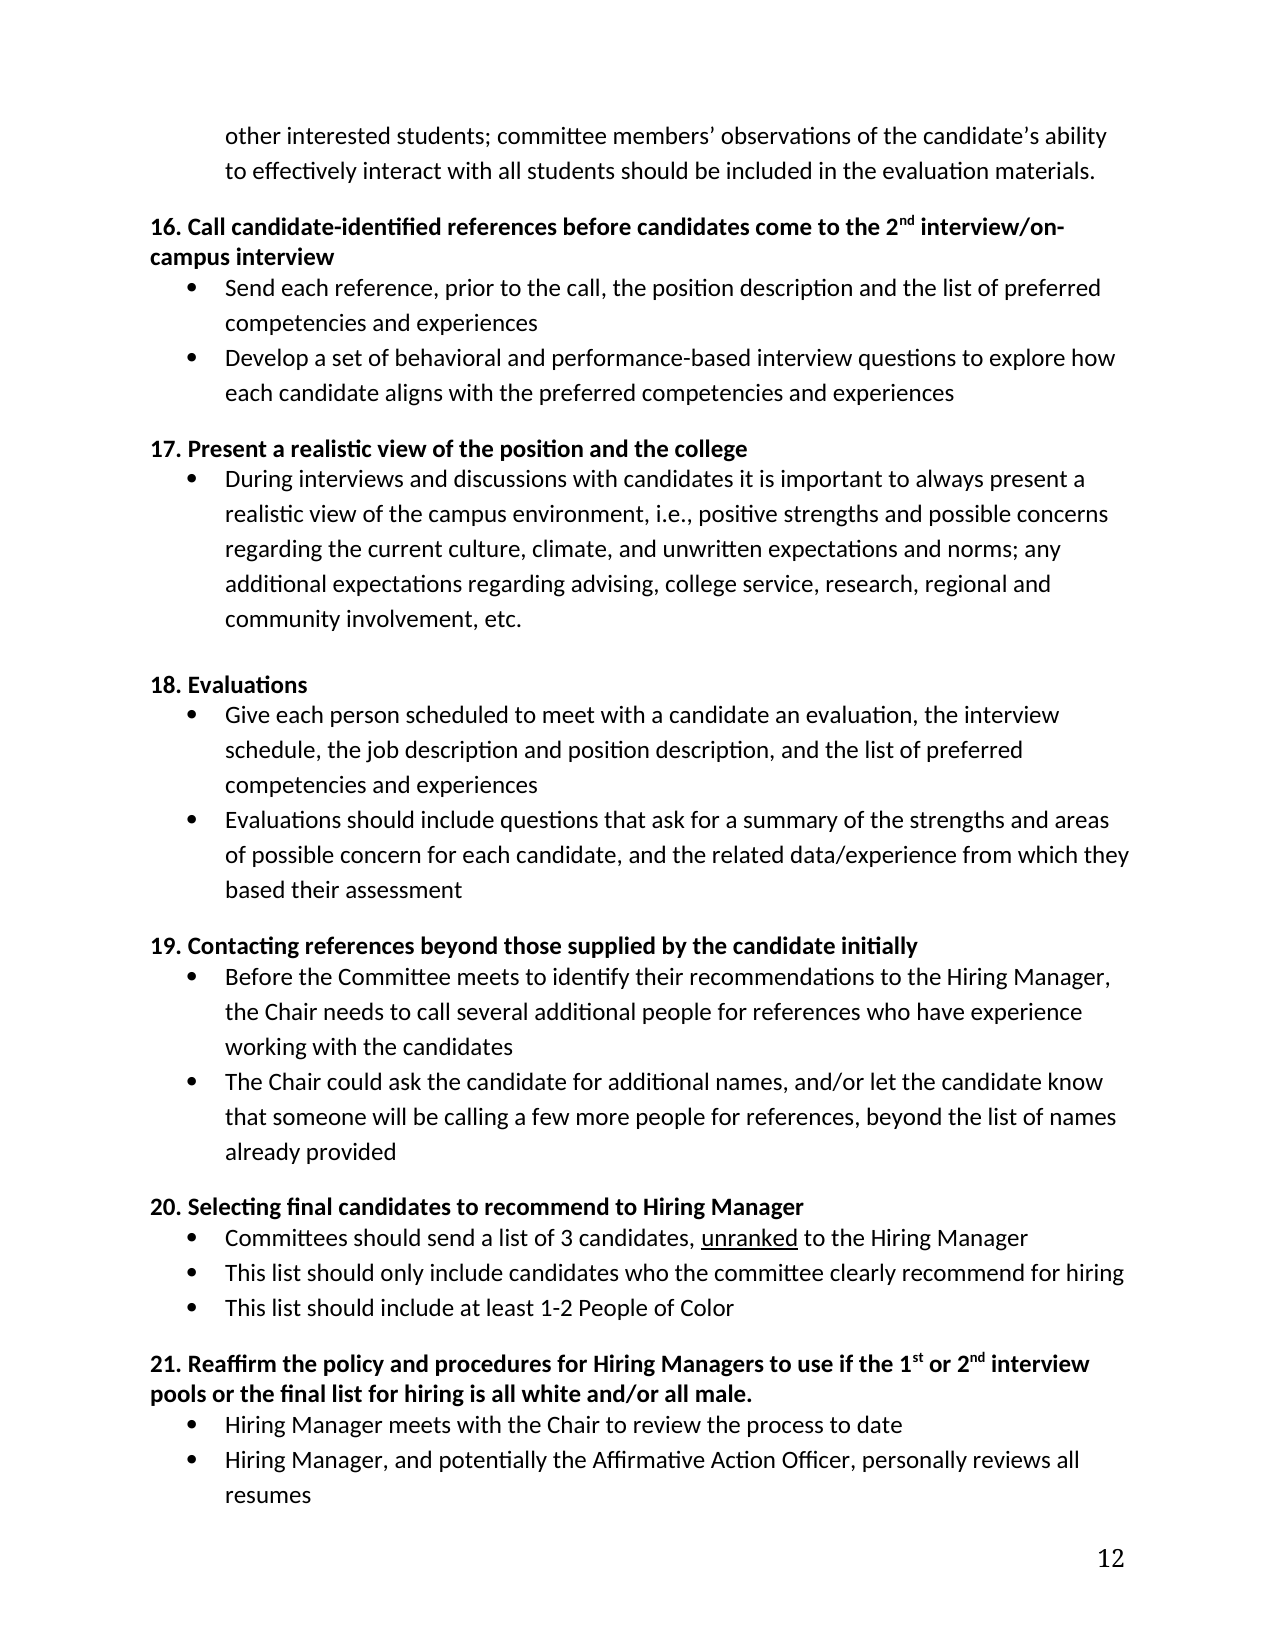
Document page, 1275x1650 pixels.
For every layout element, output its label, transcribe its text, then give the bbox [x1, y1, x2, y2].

text 19. Contacting references beyond those supplied by the candidate initially [150, 930, 1131, 961]
text 18. Evaluations [150, 669, 1131, 699]
text 20. Selecting final candidates to recommend to Hiring Manager [150, 1191, 1131, 1222]
list Before the Committee meets to identify their recommendations to the Hiring Manager, the Chair needs to call several additional people for references who have experience working with the candidates [187, 961, 1131, 1061]
text 17. Present a realistic view of the position and the college [150, 433, 1131, 463]
list During interviews and discussions with candidates it is important to always present a realistic view of the campus environment, i.e., positive strengths and possible concerns regarding the current culture, climate, and unwritten expectations and norms; any additional expectations regarding advising, college service, research, regional and community involvement, etc. [187, 463, 1131, 634]
list This list should only include candidates who the committee clearly recommend for hiring [187, 1257, 1131, 1287]
list Hiring Manager, and potentially the Affirmative Action Officer, personally reviews all resumes [187, 1444, 1131, 1509]
list This list should include at least 1-2 People of Color [187, 1292, 1131, 1322]
list Evaluations should include questions that ask for a summary of the strengths and areas of possible concern for each candidate, and the related data/experience from which they based their assessment [187, 804, 1131, 905]
list Give each person scheduled to meet with a candidate an evaluation, the interview schedule, the job description and position description, and the list of preferred competencies and experiences [187, 699, 1131, 800]
list The Chair could ask the candidate for additional names, and/or let the candidate know that someone will be calling a few more people for references, beyond the list of names already provided [187, 1066, 1131, 1166]
list Send each reference, prior to the call, the position description and the list of preferred competencies and experiences [187, 272, 1131, 337]
text 21. Reaffirm the policy and procedures for Hiring Managers to use if the 1st or 2nd interview pools or the final list for hiring is all white and/or all male. [150, 1348, 1131, 1409]
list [187, 120, 1131, 186]
list Develop a set of behavioral and performance-based interview questions to explore how each candidate aligns with the preferred competencies and experiences [187, 342, 1131, 407]
text 16. Call candidate-identified references before candidates come to the 2nd interview/on-campus interview [150, 211, 1131, 272]
list Committees should send a list of 3 candidates, unranked to the Hiring Manager [187, 1222, 1131, 1252]
list Hiring Manager meets with the Chair to review the process to date [187, 1409, 1131, 1439]
